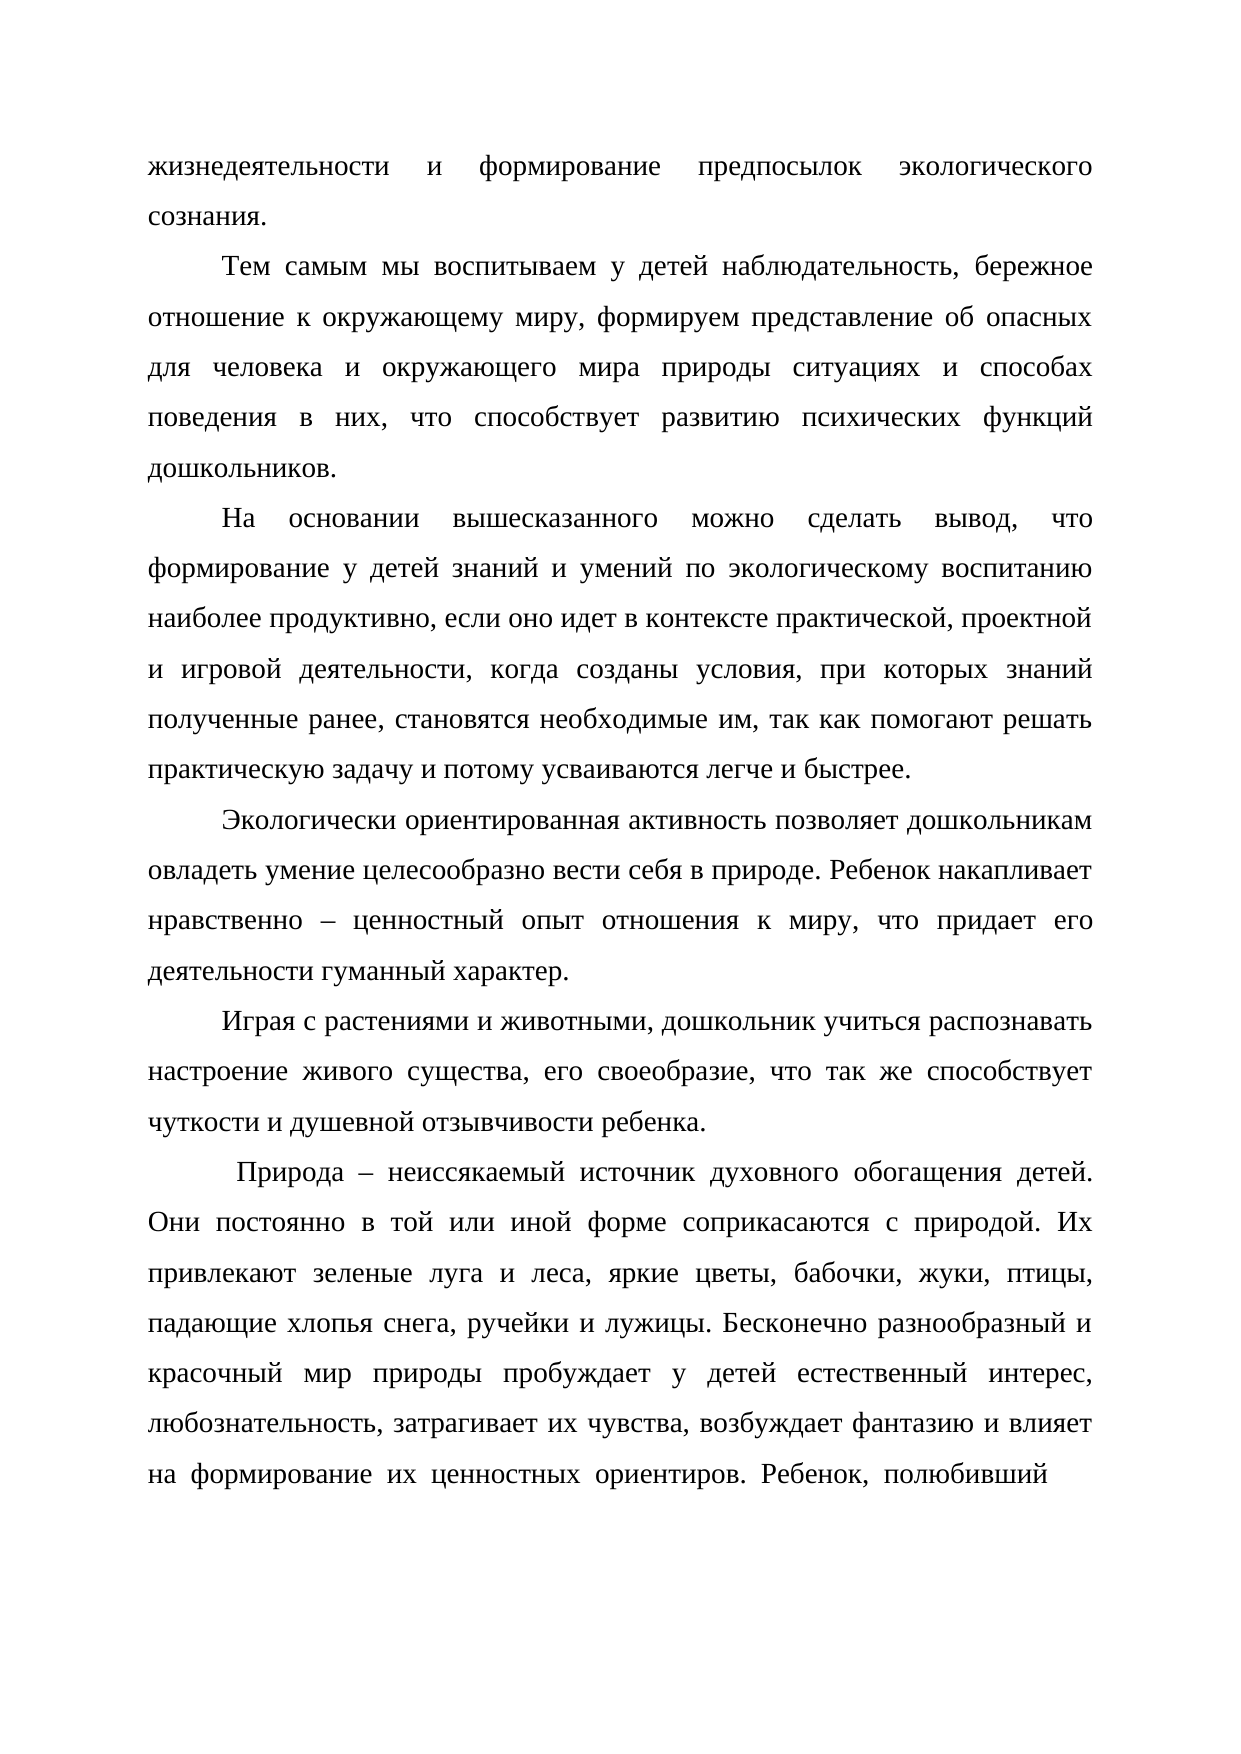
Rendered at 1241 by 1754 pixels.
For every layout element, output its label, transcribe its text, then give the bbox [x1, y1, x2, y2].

text Играя с растениями и животными, дошкольник учиться распознавать настроение живого существа, его своеобразие, что так же способствует чуткости и душевной отзывчивости ребенка. [148, 1003, 1093, 1137]
text жизнедеятельности и формирование предпосылок экологического сознания. [148, 148, 1093, 232]
text Экологически ориентированная активность позволяет дошкольникам овладеть умение целесообразно вести себя в природе. Ребенок накапливает нравственно – ценностный опыт отношения к миру, что придает его деятельности гуманный характер. [148, 802, 1093, 986]
text На основании вышесказанного можно сделать вывод, что формирование у детей знаний и умений по экологическому воспитанию наиболее продуктивно, если оно идет в контексте практической, проектной и игровой деятельности, когда созданы условия, при которых знаний полученные ранее, становятся необходимые им, так как помогают решать практическую задачу и потому усваиваются легче и быстрее. [148, 500, 1093, 785]
text Тем самым мы воспитываем у детей наблюдательность, бережное отношение к окружающему миру, формируем представление об опасных для человека и окружающего мира природы ситуациях и способах поведения в них, что способствует развитию психических функций дошкольников. [148, 248, 1093, 483]
text Природа – неиссякаемый источник духовного обогащения детей. Они постоянно в той или иной форме соприкасаются с природой. Их привлекают зеленые луга и леса, яркие цветы, бабочки, жуки, птицы, падающие хлопья снега, ручейки и лужицы. Бесконечно разнообразный и красочный мир природы пробуждает у детей естественный интерес, любознательность, затрагивает их чувства, возбуждает фантазию и влияет на формирование их ценностных ориентиров. Ребенок, полюбивший [148, 1154, 1093, 1489]
